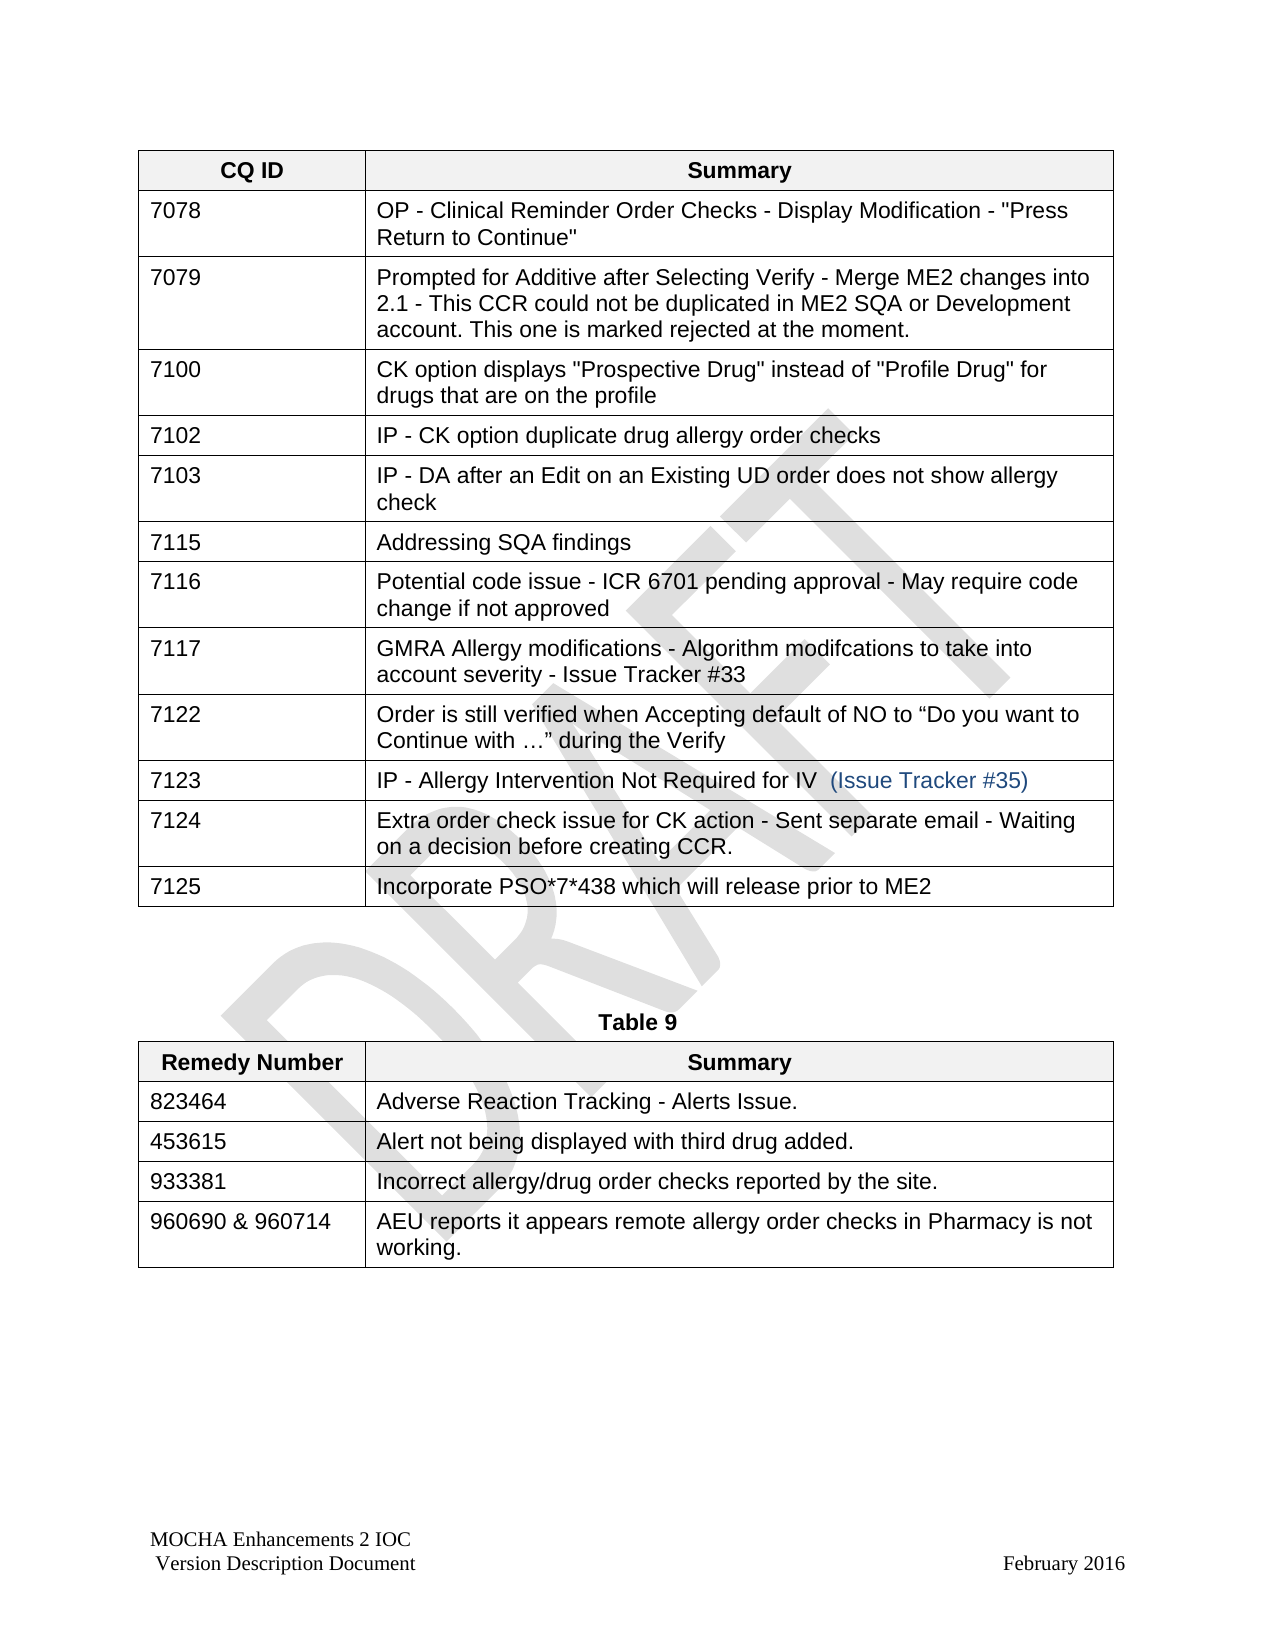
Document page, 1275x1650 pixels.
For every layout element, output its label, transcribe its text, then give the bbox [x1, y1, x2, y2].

table_cell Prompted for Additive after Selecting Verify - Merge ME2 changes into 2.1 - This CCR could not be duplicated in ME2 SQA or Development account. This one is marked rejected at the moment. [366, 257, 1113, 349]
table_cell Incorporate PSO*7*438 which will release prior to ME2 [366, 867, 1113, 906]
table_cell 7102 [139, 416, 365, 455]
table_cell 823464 [139, 1082, 365, 1121]
table_header CQ ID [139, 151, 365, 190]
table_header Summary [366, 151, 1113, 190]
table_cell IP - Allergy Intervention Not Required for IV (Issue Tracker #35) [366, 761, 1113, 800]
table_cell 7123 [139, 761, 365, 800]
table_cell AEU reports it appears remote allergy order checks in Pharmacy is not working. [366, 1202, 1113, 1267]
table_cell Adverse Reaction Tracking - Alerts Issue. [366, 1082, 1113, 1121]
table_cell 7115 [139, 522, 365, 561]
table_cell 7103 [139, 456, 365, 521]
table_cell Alert not being displayed with third drug added. [366, 1122, 1113, 1161]
table_header Remedy Number [139, 1042, 365, 1081]
table_cell Order is still verified when Accepting default of NO to “Do you want to Continue with …” during the Verify [366, 695, 1113, 760]
table_cell IP - CK option duplicate drug allergy order checks [366, 416, 1113, 455]
table_header Summary [366, 1042, 1113, 1081]
table_cell 7079 [139, 257, 365, 349]
table_cell 453615 [139, 1122, 365, 1161]
table_cell Incorrect allergy/drug order checks reported by the site. [366, 1162, 1113, 1201]
table_cell Extra order check issue for CK action - Sent separate email - Waiting on a decision before creating CCR. [366, 801, 1113, 866]
table_cell 960690 & 960714 [139, 1202, 365, 1267]
table_cell OP - Clinical Reminder Order Checks - Display Modification - "Press Return to Continue" [366, 191, 1113, 256]
table_cell 7124 [139, 801, 365, 866]
table_cell Addressing SQA findings [366, 522, 1113, 561]
table_cell 933381 [139, 1162, 365, 1201]
text Table 9 [150, 1008, 1125, 1035]
table_cell IP - DA after an Edit on an Existing UD order does not show allergy check [366, 456, 1113, 521]
table_cell 7122 [139, 695, 365, 760]
table_cell CK option displays "Prospective Drug" instead of "Profile Drug" for drugs that are on the profile [366, 350, 1113, 415]
table_cell GMRA Allergy modifications - Algorithm modifcations to take into account severity - Issue Tracker #33 [366, 628, 1113, 693]
table_cell Potential code issue - ICR 6701 pending approval - May require code change if not approved [366, 562, 1113, 627]
table_cell 7116 [139, 562, 365, 627]
table_cell 7100 [139, 350, 365, 415]
table_cell 7117 [139, 628, 365, 693]
table_cell 7125 [139, 867, 365, 906]
table_cell 7078 [139, 191, 365, 256]
